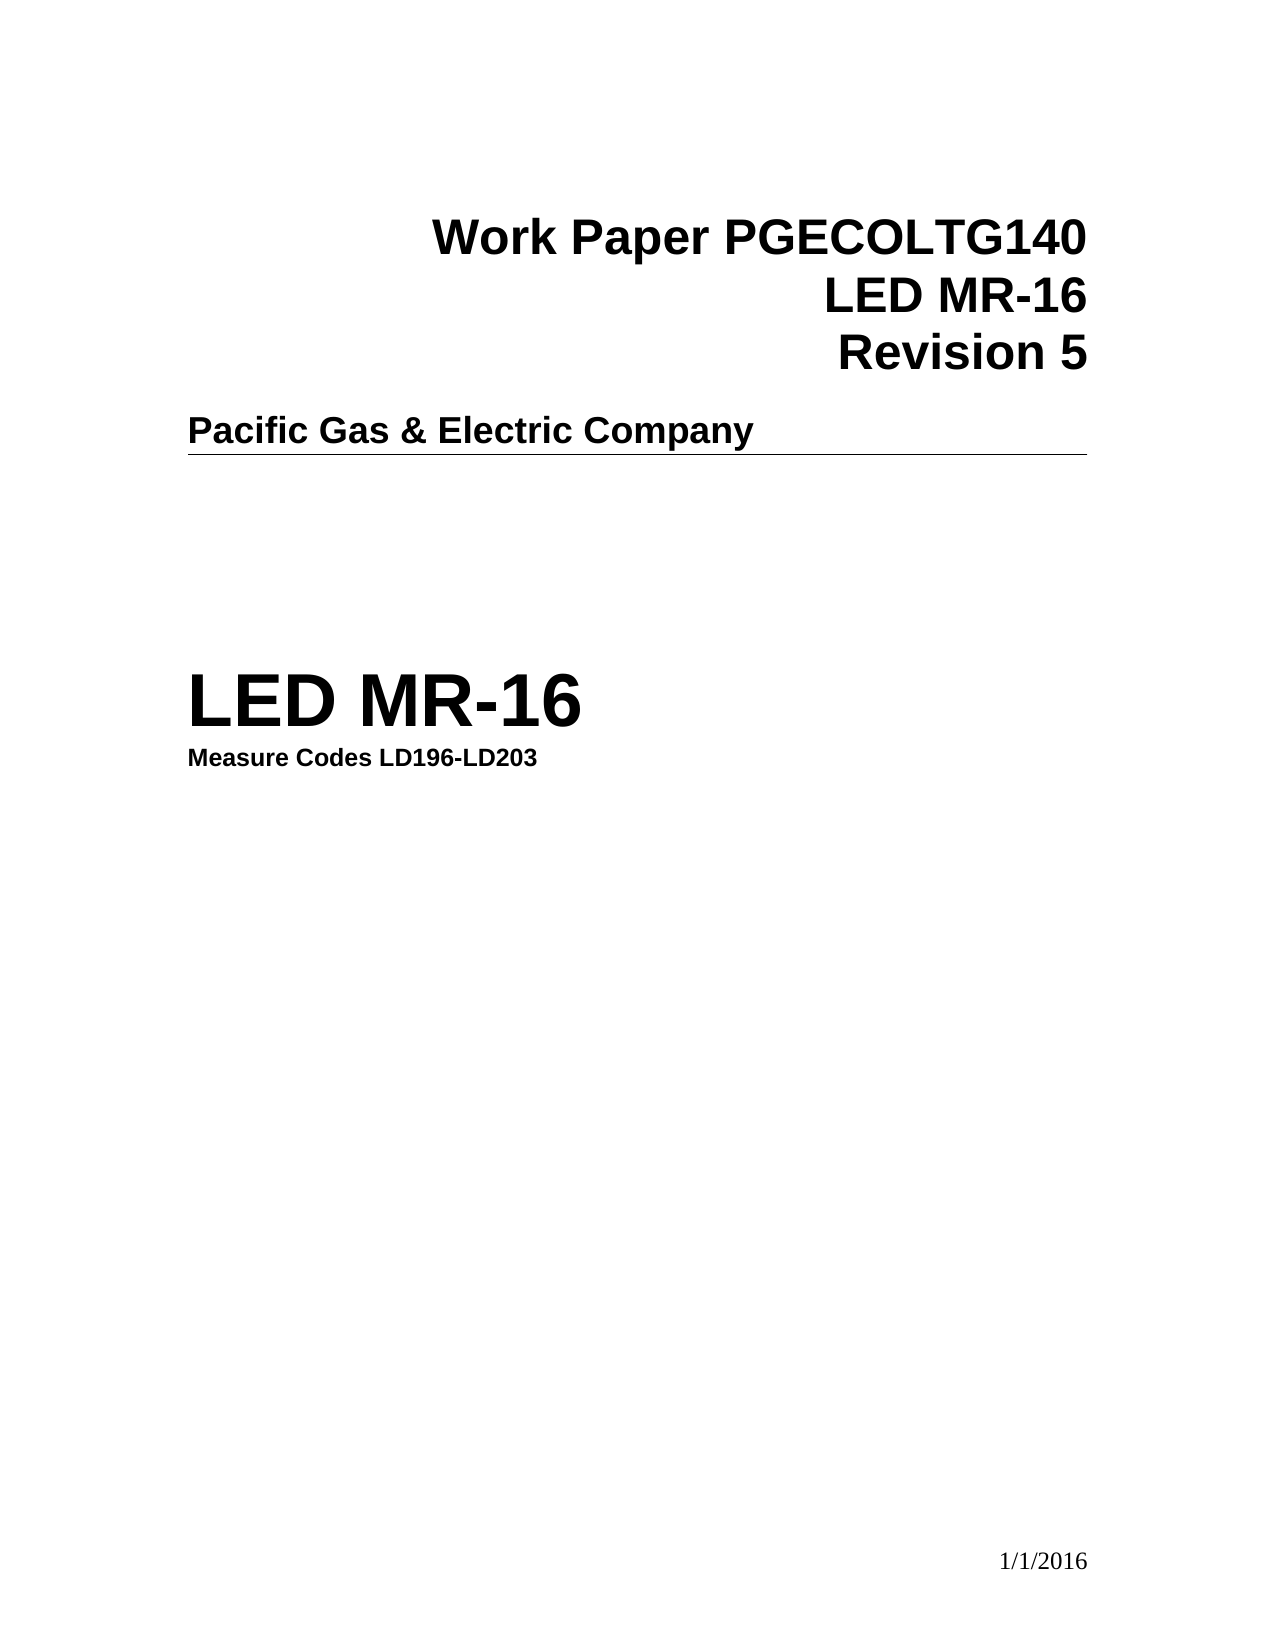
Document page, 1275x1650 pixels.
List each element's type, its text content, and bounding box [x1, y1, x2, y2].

text Revision 5 [187, 322, 1087, 380]
text LED MR-16 [187, 656, 1162, 742]
text Pacific Gas & Electric Company [187, 409, 1087, 455]
text Work Paper PGECOLTG140 [187, 207, 1087, 265]
text LED MR-16 [187, 265, 1087, 322]
text Measure Codes LD196-LD203 [187, 742, 1162, 771]
